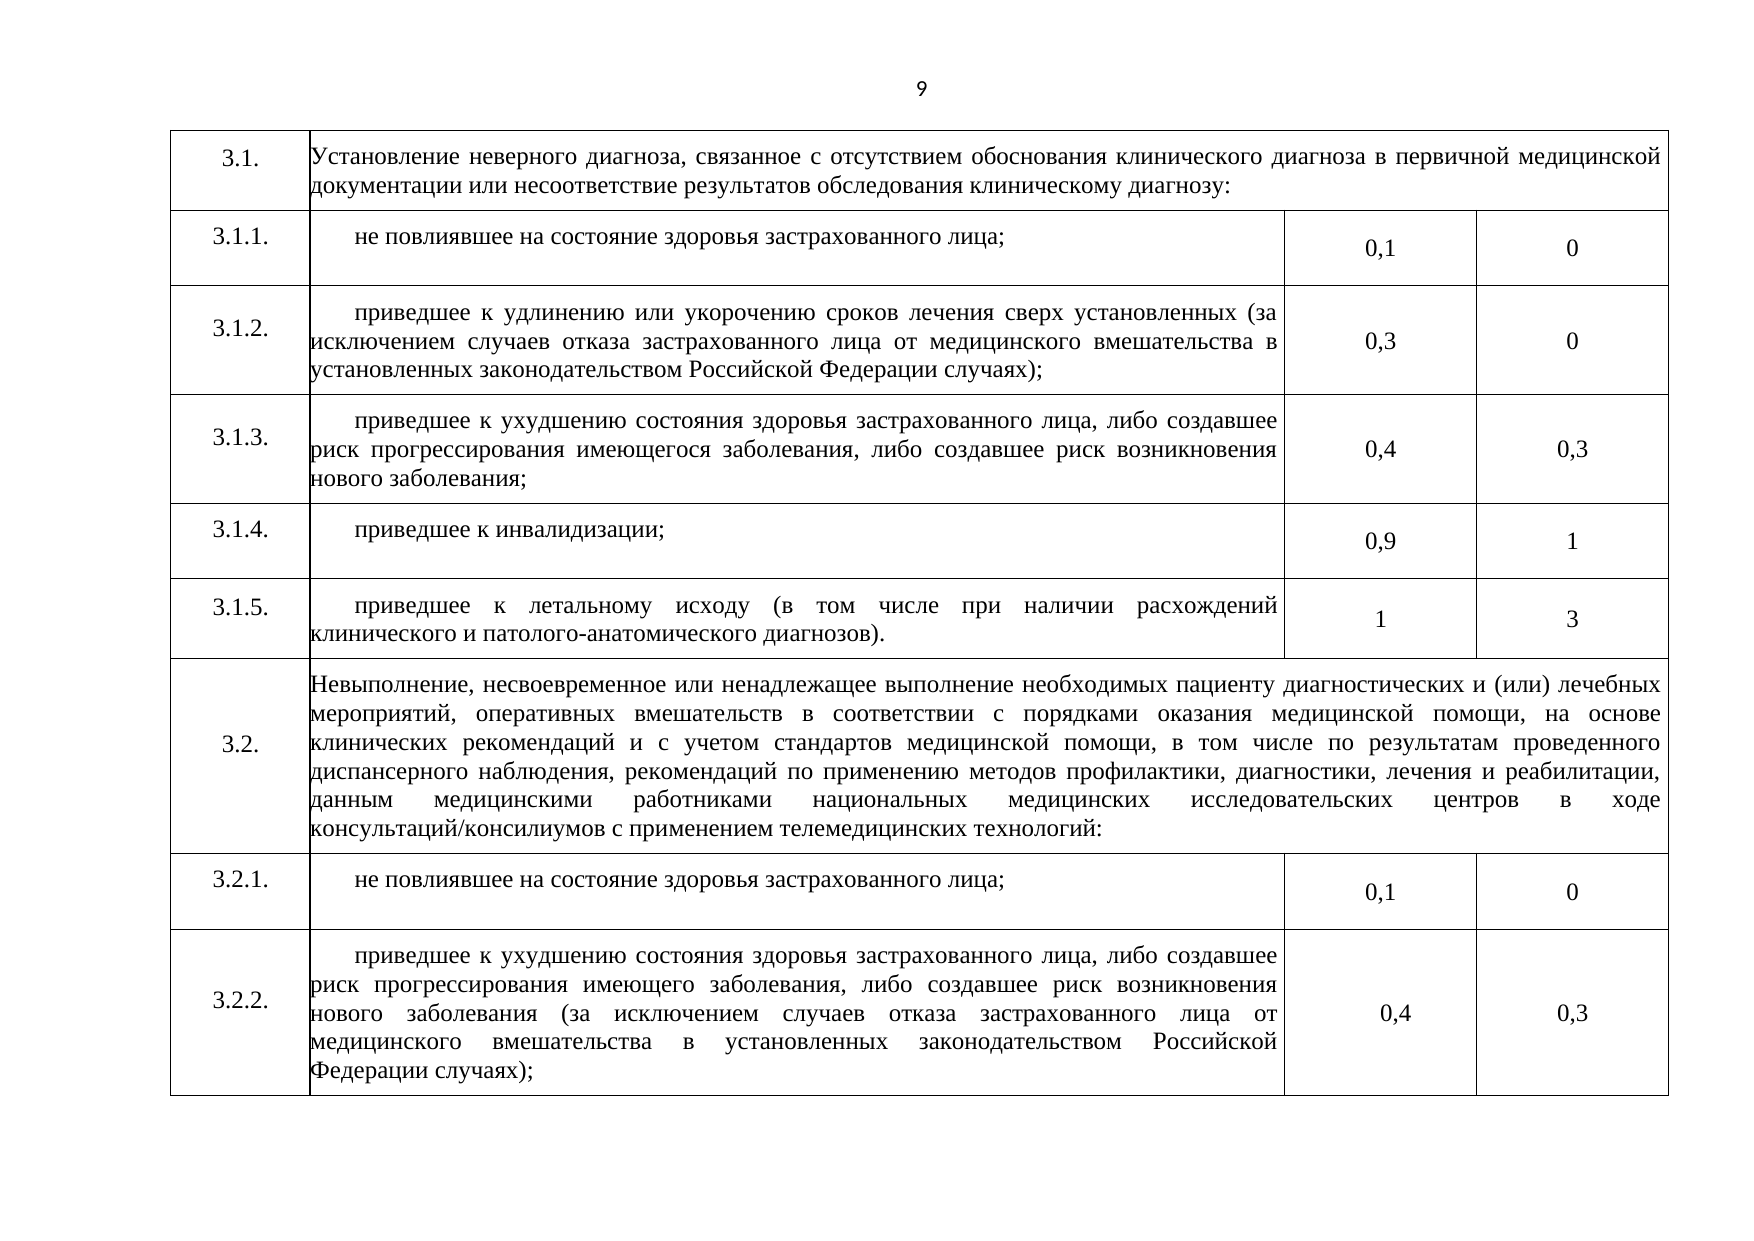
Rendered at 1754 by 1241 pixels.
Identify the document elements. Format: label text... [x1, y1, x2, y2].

table_cell 3 [1477, 579, 1668, 658]
table_cell приведшее к ухудшению состояния здоровья застрахованного лица, либо создавшее риск прогрессирования имеющегося заболевания, либо создавшее риск возникновения нового заболевания; [311, 395, 1284, 502]
table_cell 3.2.2. [171, 930, 309, 1094]
table_cell 0 [1477, 286, 1668, 394]
table_cell 0,1 [1285, 854, 1476, 928]
table_cell 3.1.5. [171, 579, 309, 658]
table_cell приведшее к инвалидизации; [311, 504, 1284, 578]
table_cell 0,4 [1285, 395, 1476, 502]
table_cell приведшее к ухудшению состояния здоровья застрахованного лица, либо создавшее риск прогрессирования имеющего заболевания, либо создавшее риск возникновения нового заболевания (за исключением случаев отказа застрахованного лица от медицинского вмешательства в установленных законодательством Российской Федерации случаях); [311, 930, 1284, 1094]
table_cell 0,3 [1285, 286, 1476, 394]
table_cell не повлиявшее на состояние здоровья застрахованного лица; [311, 854, 1284, 928]
table_cell 3.2.1. [171, 854, 309, 928]
table_cell 0 [1477, 854, 1668, 928]
table_cell приведшее к удлинению или укорочению сроков лечения сверх установленных (за исключением случаев отказа застрахованного лица от медицинского вмешательства в установленных законодательством Российской Федерации случаях); [311, 286, 1284, 394]
table_cell 1 [1285, 579, 1476, 658]
table_cell 0,3 [1477, 395, 1668, 502]
table_cell Установление неверного диагноза, связанное с отсутствием обоснования клинического диагноза в первичной медицинской документации или несоответствие результатов обследования клиническому диагнозу: [311, 131, 1668, 209]
table_cell 0,4 [1285, 930, 1476, 1094]
table_cell 3.1.3. [171, 395, 309, 502]
table_cell 0,9 [1285, 504, 1476, 578]
table_cell 3.1. [171, 131, 309, 209]
table_cell 0,1 [1285, 211, 1476, 285]
table_cell 1 [1477, 504, 1668, 578]
table_cell 3.1.2. [171, 286, 309, 394]
table_cell 3.1.4. [171, 504, 309, 578]
table_cell 0,3 [1477, 930, 1668, 1094]
table_cell 0 [1477, 211, 1668, 285]
table_cell 3.2. [171, 659, 309, 853]
table_cell приведшее к летальному исходу (в том числе при наличии расхождений клинического и патолого-анатомического диагнозов). [311, 579, 1284, 658]
table_cell Невыполнение, несвоевременное или ненадлежащее выполнение необходимых пациенту диагностических и (или) лечебных мероприятий, оперативных вмешательств в соответствии с порядками оказания медицинской помощи, на основе клинических рекомендаций и с учетом стандартов медицинской помощи, в том числе по результатам проведенного диспансерного наблюдения, рекомендаций по применению методов профилактики, диагностики, лечения и реабилитации, данным медицинскими работниками национальных медицинских исследовательских центров в ходе консультаций/консилиумов с применением телемедицинских технологий: [311, 659, 1668, 853]
table_cell 3.1.1. [171, 211, 309, 285]
table_cell не повлиявшее на состояние здоровья застрахованного лица; [311, 211, 1284, 285]
